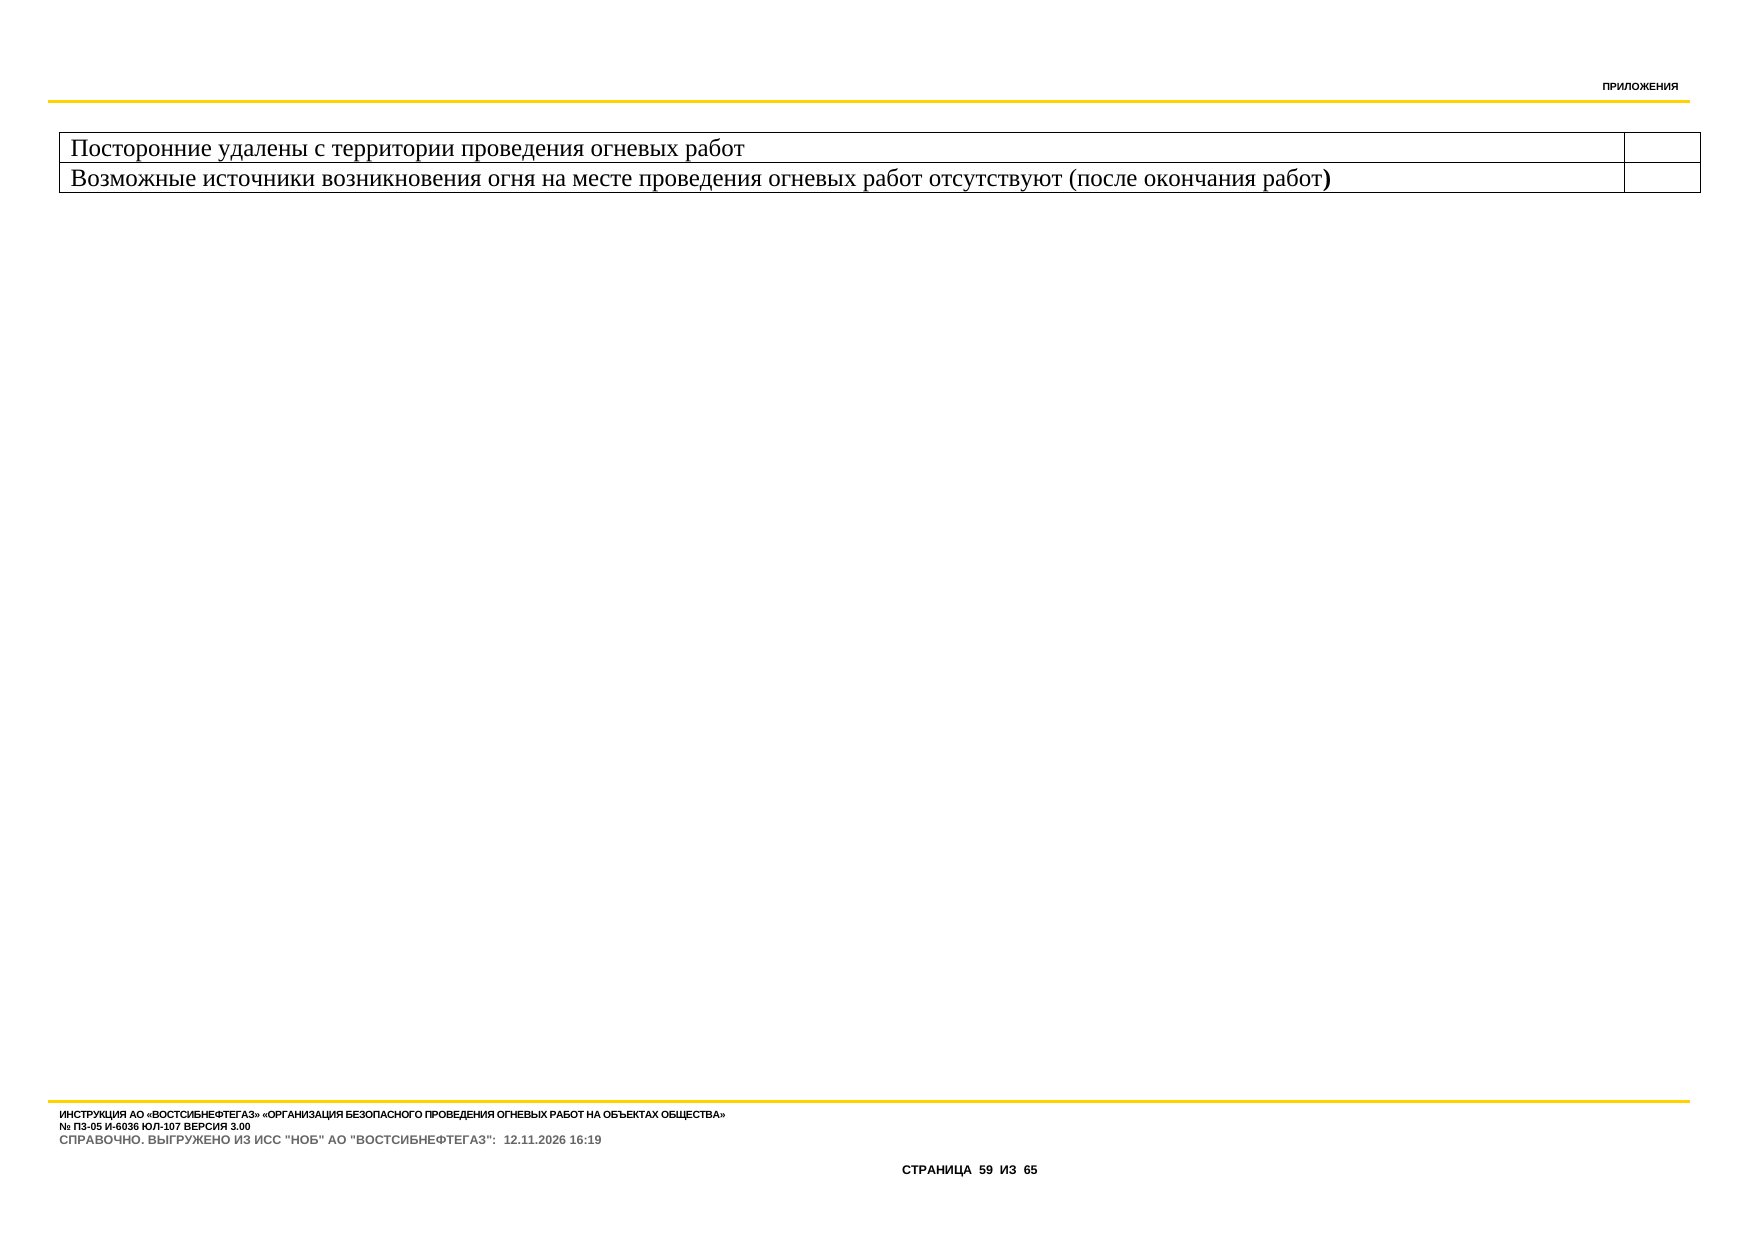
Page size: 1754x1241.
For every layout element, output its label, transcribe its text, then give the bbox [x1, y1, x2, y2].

table_cell [1625, 133, 1700, 162]
table_cell [1625, 163, 1700, 192]
table_cell Посторонние удалены с территории проведения огневых работ [60, 133, 1624, 162]
table_cell Возможные источники возникновения огня на месте проведения огневых работ отсутствуют (после окончания работ) [60, 163, 1624, 192]
